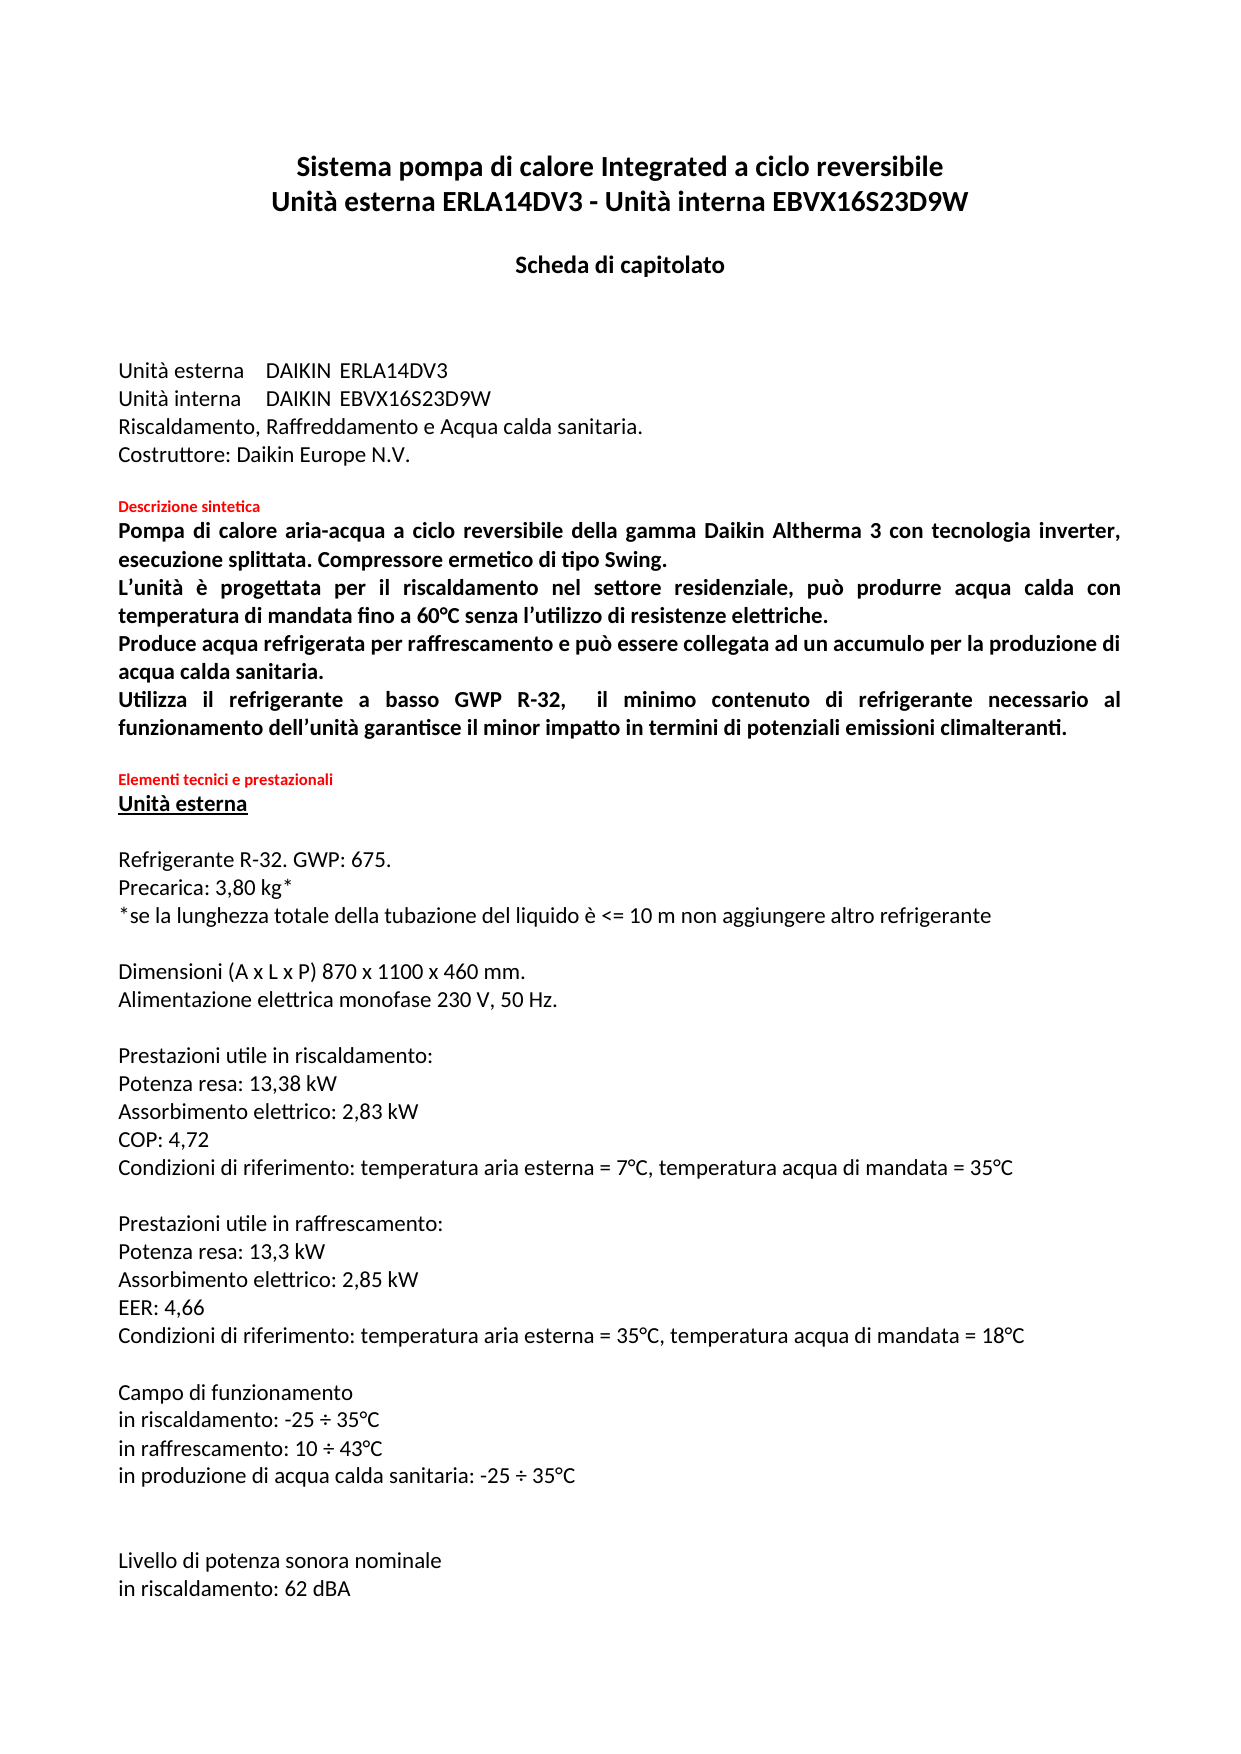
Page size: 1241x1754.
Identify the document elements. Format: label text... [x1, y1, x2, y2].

text Descrizione sintetica [118, 496, 1122, 517]
text Prestazioni utile in raffrescamento: [118, 1209, 1122, 1237]
text Elementi tecnici e prestazionali [118, 769, 1122, 789]
text Dimensioni (A x L x P) 870 x 1100 x 460 mm. [118, 957, 1122, 985]
text Unità interna DAIKIN EBVX16S23D9W [118, 384, 1122, 412]
text Condizioni di riferimento: temperatura aria esterna = 7°C, temperatura acqua di mandata = 35°C [118, 1153, 1122, 1181]
text Potenza resa: 13,38 kW [118, 1069, 1122, 1097]
text Prestazioni utile in riscaldamento: [118, 1041, 1122, 1069]
text in produzione di acqua calda sanitaria: -25 ÷ 35°C [118, 1462, 1122, 1490]
text Scheda di capitolato [118, 249, 1122, 280]
text in riscaldamento: -25 ÷ 35°C [118, 1406, 1122, 1434]
text Unità esterna [118, 789, 1122, 817]
text in raffrescamento: 10 ÷ 43°C [118, 1434, 1122, 1462]
text Pompa di calore aria-acqua a ciclo reversibile della gamma Daikin Altherma 3 con tecnologia inverter, esecuzione splittata. Compressore ermetico di tipo Swing. [118, 517, 1122, 573]
text Alimentazione elettrica monofase 230 V, 50 Hz. [118, 985, 1122, 1013]
text Costruttore: Daikin Europe N.V. [118, 440, 1122, 468]
text Sistema pompa di calore Integrated a ciclo reversibile [118, 148, 1122, 183]
text in riscaldamento: 62 dBA [118, 1574, 1122, 1602]
text Unità esterna DAIKIN ERLA14DV3 [118, 356, 1122, 384]
text Potenza resa: 13,3 kW [118, 1237, 1122, 1266]
text Precarica: 3,80 kg* [118, 873, 1122, 901]
text Campo di funzionamento [118, 1378, 1122, 1406]
text L’unità è progettata per il riscaldamento nel settore residenziale, può produrre acqua calda con temperatura di mandata fino a 60°C senza l’utilizzo di resistenze elettriche. [118, 573, 1122, 629]
text Livello di potenza sonora nominale [118, 1546, 1122, 1574]
text *se la lunghezza totale della tubazione del liquido è <= 10 m non aggiungere altro refrigerante [118, 901, 1122, 929]
text Produce acqua refrigerata per raffrescamento e può essere collegata ad un accumulo per la produzione di acqua calda sanitaria. [118, 629, 1122, 685]
text Riscaldamento, Raffreddamento e Acqua calda sanitaria. [118, 412, 1122, 440]
text Utilizza il refrigerante a basso GWP R-32, il minimo contenuto di refrigerante necessario al funzionamento dell’unità garantisce il minor impatto in termini di potenziali emissioni climalteranti. [118, 685, 1122, 741]
text COP: 4,72 [118, 1125, 1122, 1153]
text Unità esterna ERLA14DV3 - Unità interna EBVX16S23D9W [118, 183, 1122, 219]
text Assorbimento elettrico: 2,85 kW [118, 1266, 1122, 1293]
text Refrigerante R-32. GWP: 675. [118, 845, 1122, 873]
text EER: 4,66 [118, 1293, 1122, 1322]
text Condizioni di riferimento: temperatura aria esterna = 35°C, temperatura acqua di mandata = 18°C [118, 1322, 1122, 1349]
text Assorbimento elettrico: 2,83 kW [118, 1097, 1122, 1125]
